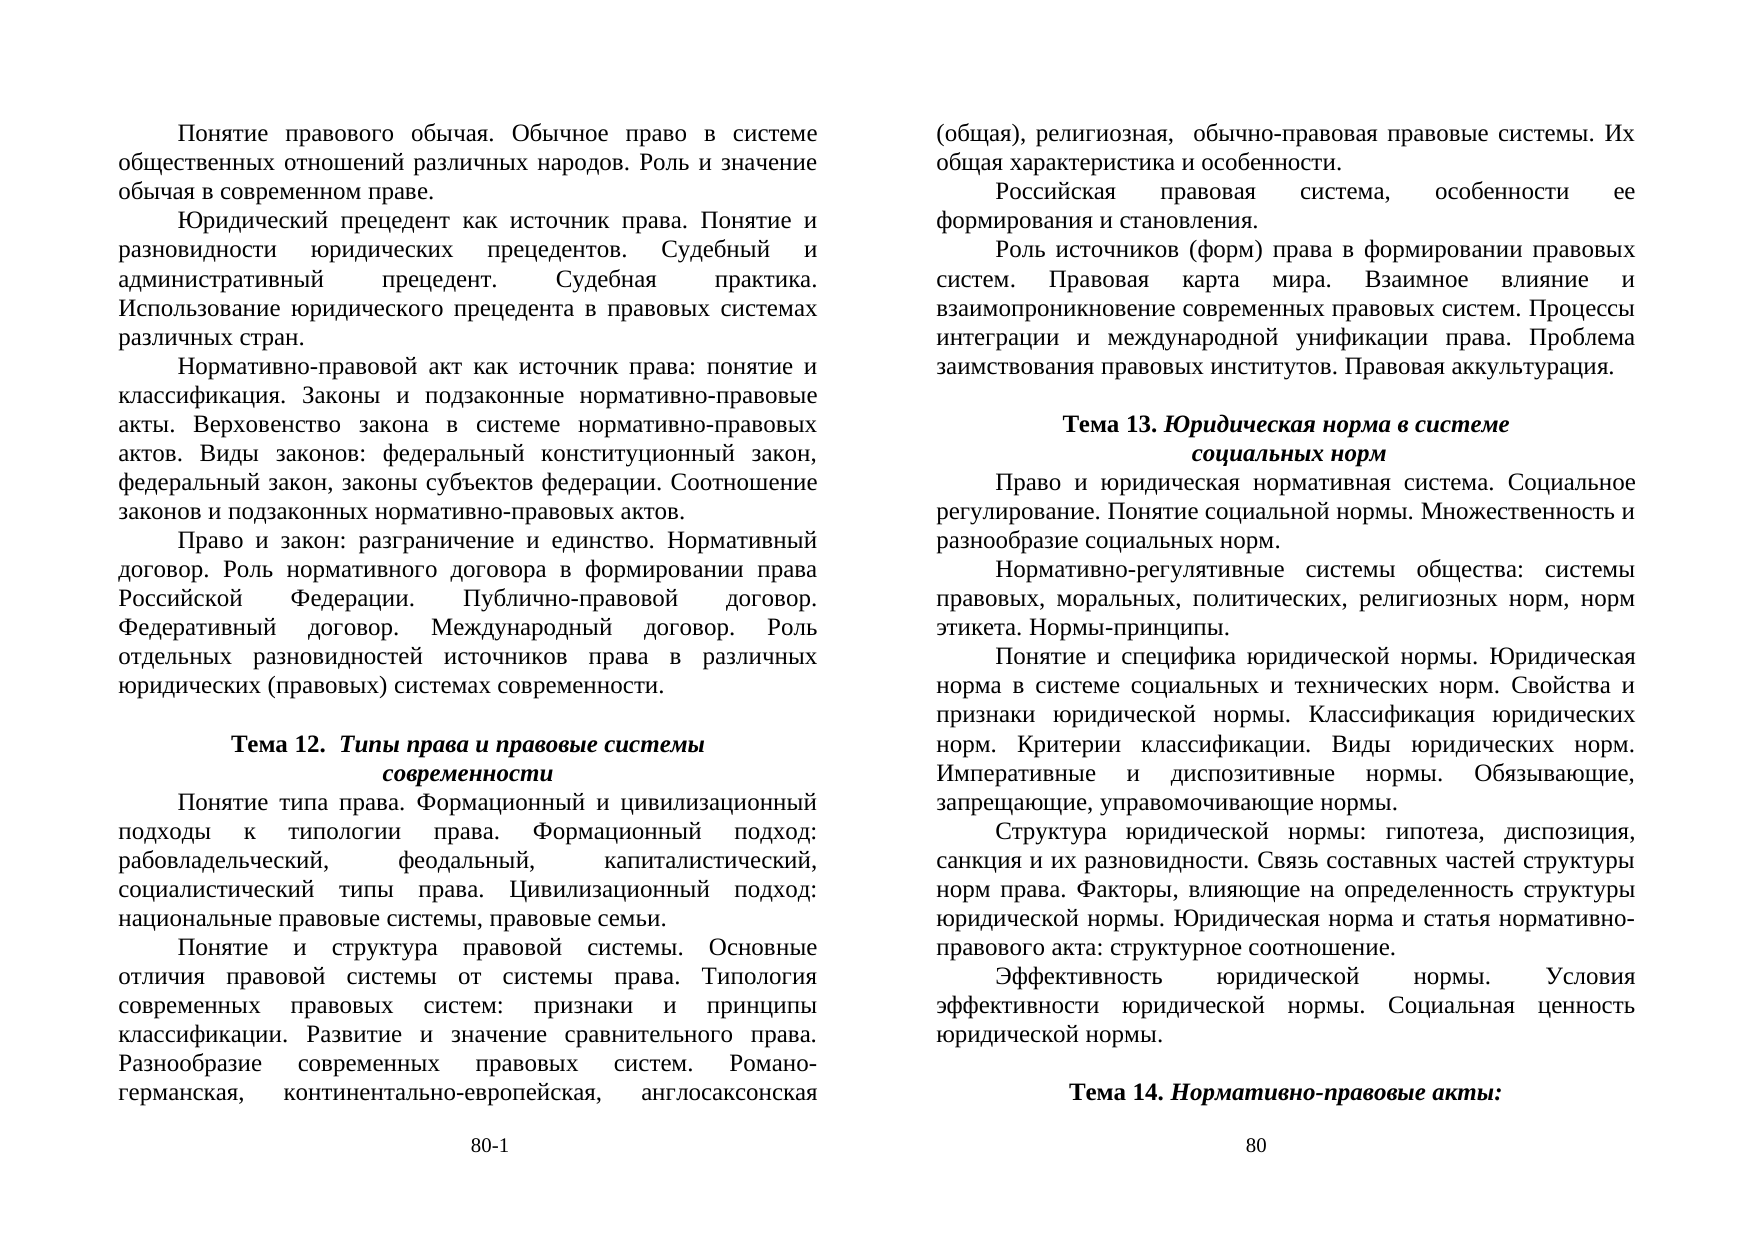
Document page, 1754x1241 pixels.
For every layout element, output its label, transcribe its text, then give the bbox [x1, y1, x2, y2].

text Российская правовая система, особенности ее формирования и становления. [936, 176, 1636, 234]
text Понятие и структура правовой системы. Основные отличия правовой системы от системы права. Типология современных правовых систем: признаки и принципы классификации. Развитие и значение сравнительного права. Разнообразие современных правовых систем. Романо-германская, континентально-европейская, англосаксонская (общая), религиозная, обычно-правовая правовые системы. Их общая характеристика и особенности. [118, 932, 818, 1106]
text Тема 13. Юридическая норма в системе [936, 409, 1636, 438]
text Тема 12. Типы права и правовые системы [118, 728, 818, 757]
text Понятие и специфика юридической нормы. Юридическая норма в системе социальных и технических норм. Свойства и признаки юридической нормы. Классификация юридических норм. Критерии классификации. Виды юридических норм. Императивные и диспозитивные нормы. Обязывающие, запрещающие, управомочивающие нормы. [936, 641, 1636, 816]
text Структура юридической нормы: гипотеза, диспозиция, санкция и их разновидности. Связь составных частей структуры норм права. Факторы, влияющие на определенность структуры юридической нормы. Юридическая норма и статья нормативно-правового акта: структурное соотношение. [936, 816, 1636, 961]
text Юридический прецедент как источник права. Понятие и разновидности юридических прецедентов. Судебный и административный прецедент. Судебная практика. Использование юридического прецедента в правовых системах различных стран. [118, 205, 818, 351]
text Роль источников (форм) права в формировании правовых систем. Правовая карта мира. Взаимное влияние и взаимопроникновение современных правовых систем. Процессы интеграции и международной унификации права. Проблема заимствования правовых институтов. Правовая аккультурация. [936, 234, 1636, 380]
text Понятие и структура правовой системы. Основные отличия правовой системы от системы права. Типология современных правовых систем: признаки и принципы классификации. Развитие и значение сравнительного права. Разнообразие современных правовых систем. Романо-германская, континентально-европейская, англосаксонская (общая), религиозная, обычно-правовая правовые системы. Их общая характеристика и особенности. [936, 118, 1636, 176]
text Тема 14. Нормативно-правовые акты: [936, 1077, 1636, 1106]
text Понятие правового обычая. Обычное право в системе общественных отношений различных народов. Роль и значение обычая в современном праве. [118, 118, 818, 205]
text Эффективность юридической нормы. Условия эффективности юридической нормы. Социальная ценность юридической нормы. [936, 961, 1636, 1048]
text Понятие типа права. Формационный и цивилизационный подходы к типологии права. Формационный подход: рабовладельческий, феодальный, капиталистический, социалистический типы права. Цивилизационный подход: национальные правовые системы, правовые семьи. [118, 787, 818, 932]
text современности [118, 757, 818, 787]
text Право и юридическая нормативная система. Социальное регулирование. Понятие социальной нормы. Множественность и разнообразие социальных норм. [936, 467, 1636, 554]
text Нормативно-регулятивные системы общества: системы правовых, моральных, политических, религиозных норм, норм этикета. Нормы-принципы. [936, 554, 1636, 641]
text социальных норм [936, 438, 1636, 467]
text Нормативно-правовой акт как источник права: понятие и классификация. Законы и подзаконные нормативно-правовые акты. Верховенство закона в системе нормативно-правовых актов. Виды законов: федеральный конституционный закон, федеральный закон, законы субъектов федерации. Соотношение законов и подзаконных нормативно-правовых актов. [118, 351, 818, 525]
text Право и закон: разграничение и единство. Нормативный договор. Роль нормативного договора в формировании права Российской Федерации. Публично-правовой договор. Федеративный договор. Международный договор. Роль отдельных разновидностей источников права в различных юридических (правовых) системах современности. [118, 525, 818, 699]
